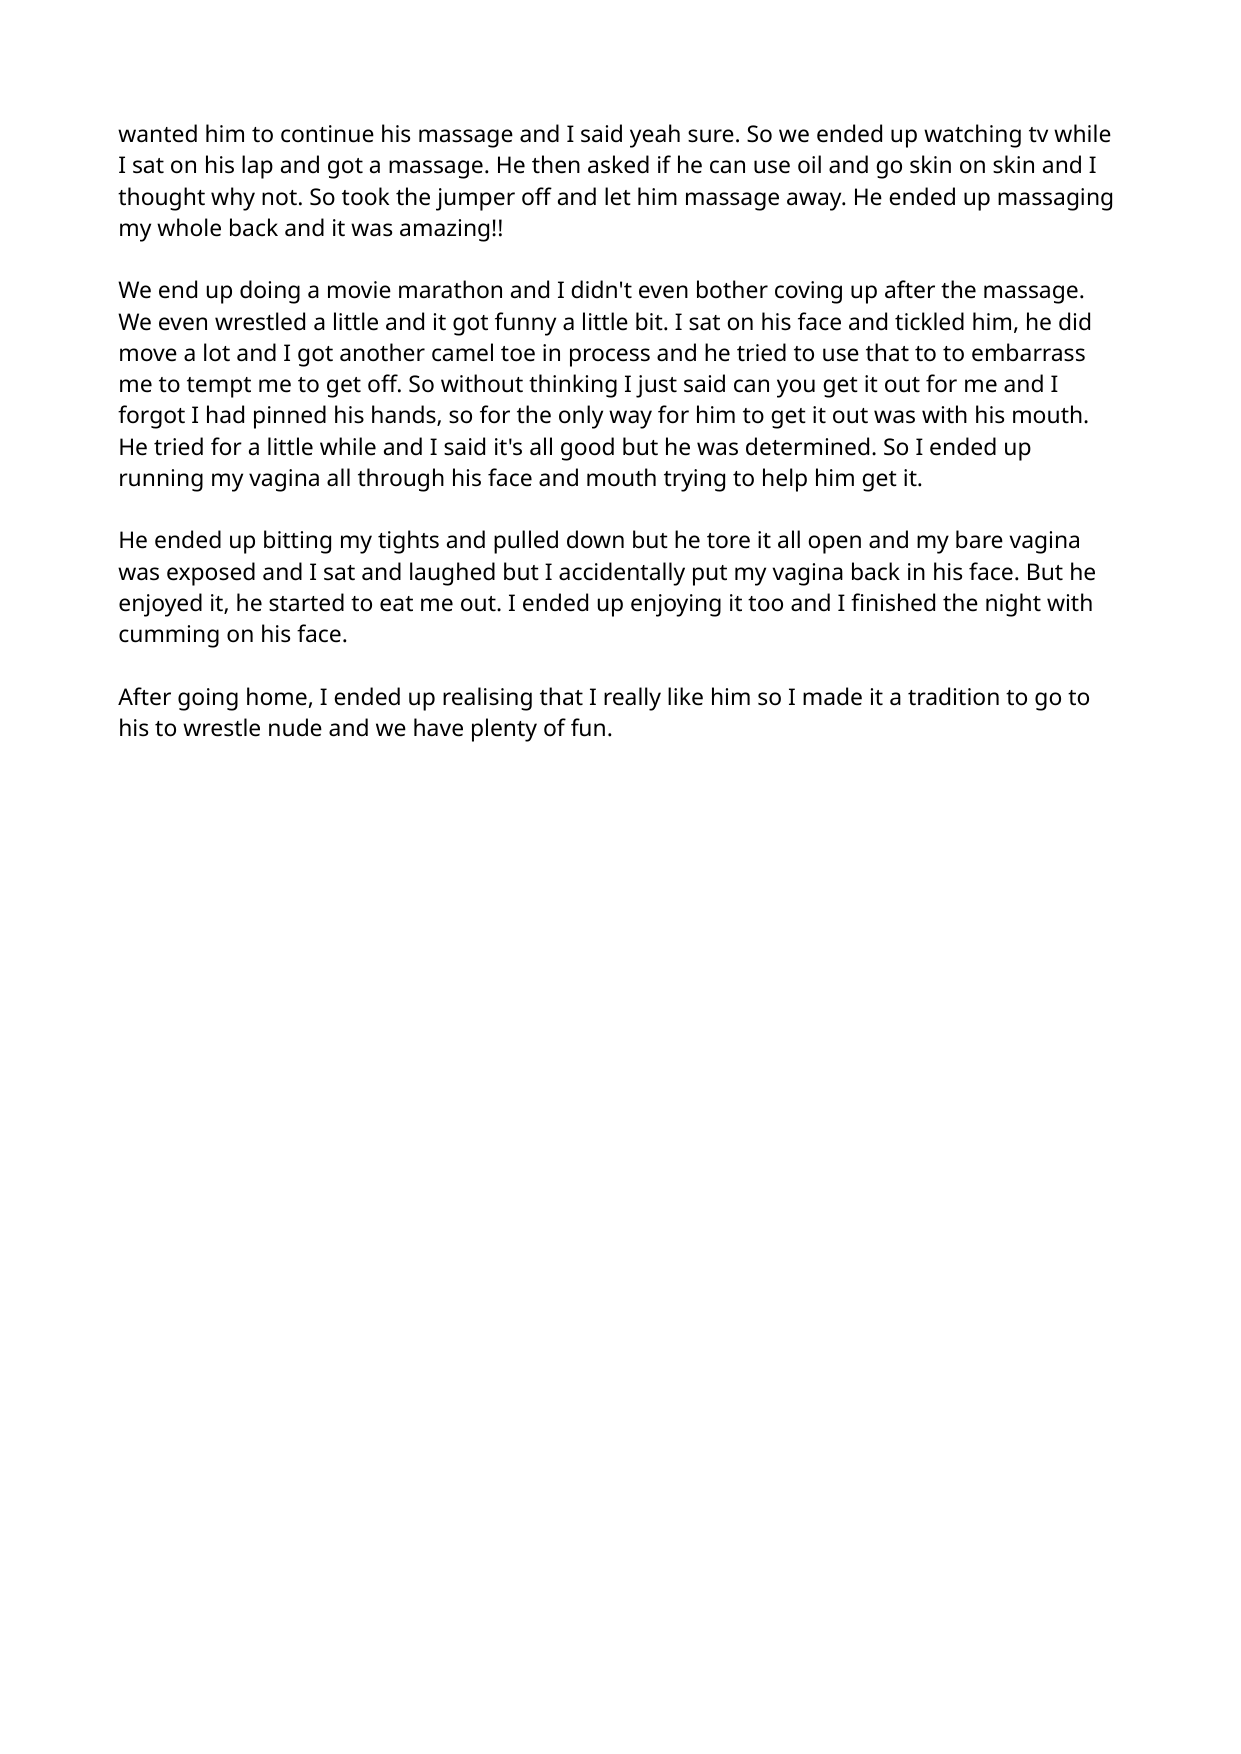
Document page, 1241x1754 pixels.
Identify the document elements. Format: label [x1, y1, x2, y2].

text [118, 118, 1122, 743]
